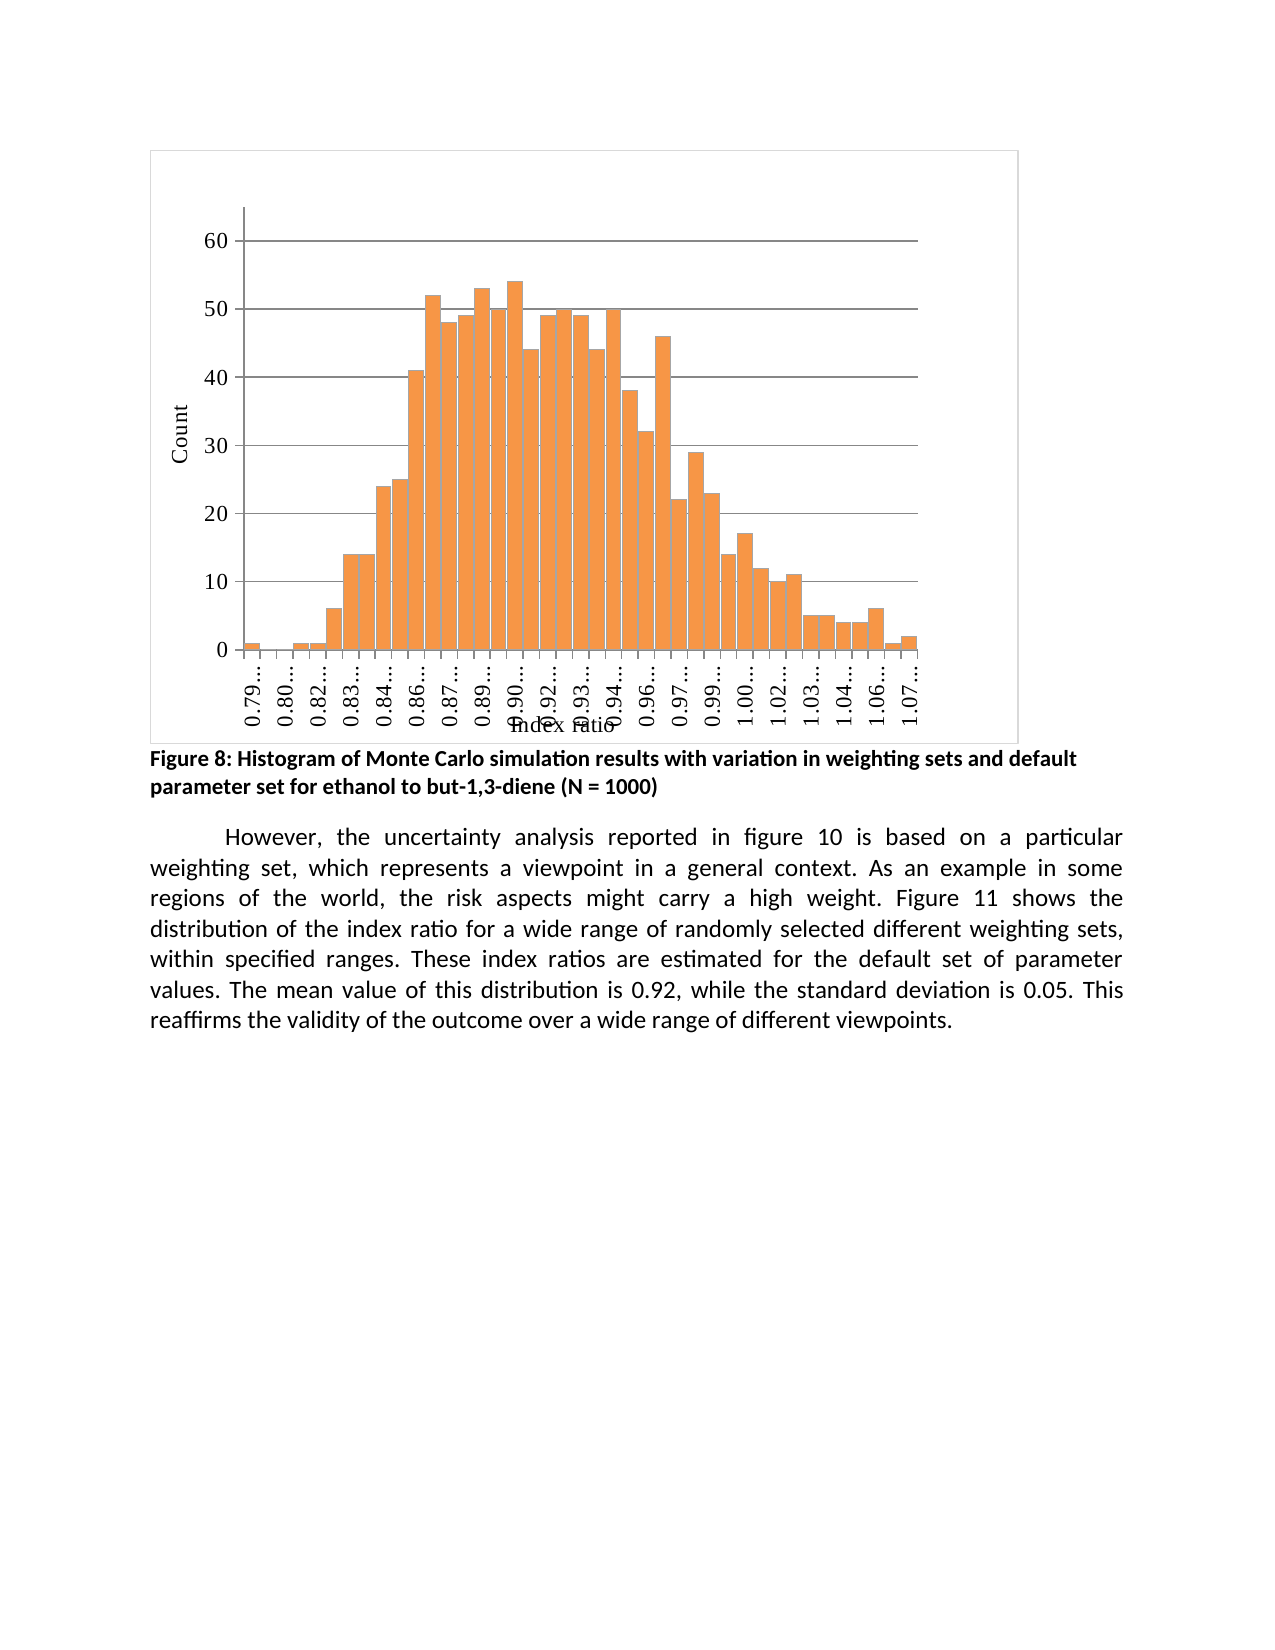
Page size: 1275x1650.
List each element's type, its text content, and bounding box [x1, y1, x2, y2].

text However, the uncertainty analysis reported in figure 10 is based on a particular weighting set, which represents a viewpoint in a general context. As an example in some regions of the world, the risk aspects might carry a high weight. Figure 11 shows the distribution of the index ratio for a wide range of randomly selected different weighting sets, within specified ranges. These index ratios are estimated for the default set of parameter values. The mean value of this distribution is 0.92, while the standard deviation is 0.05. This reaffirms the validity of the outcome over a wide range of different viewpoints. [150, 821, 1125, 1035]
